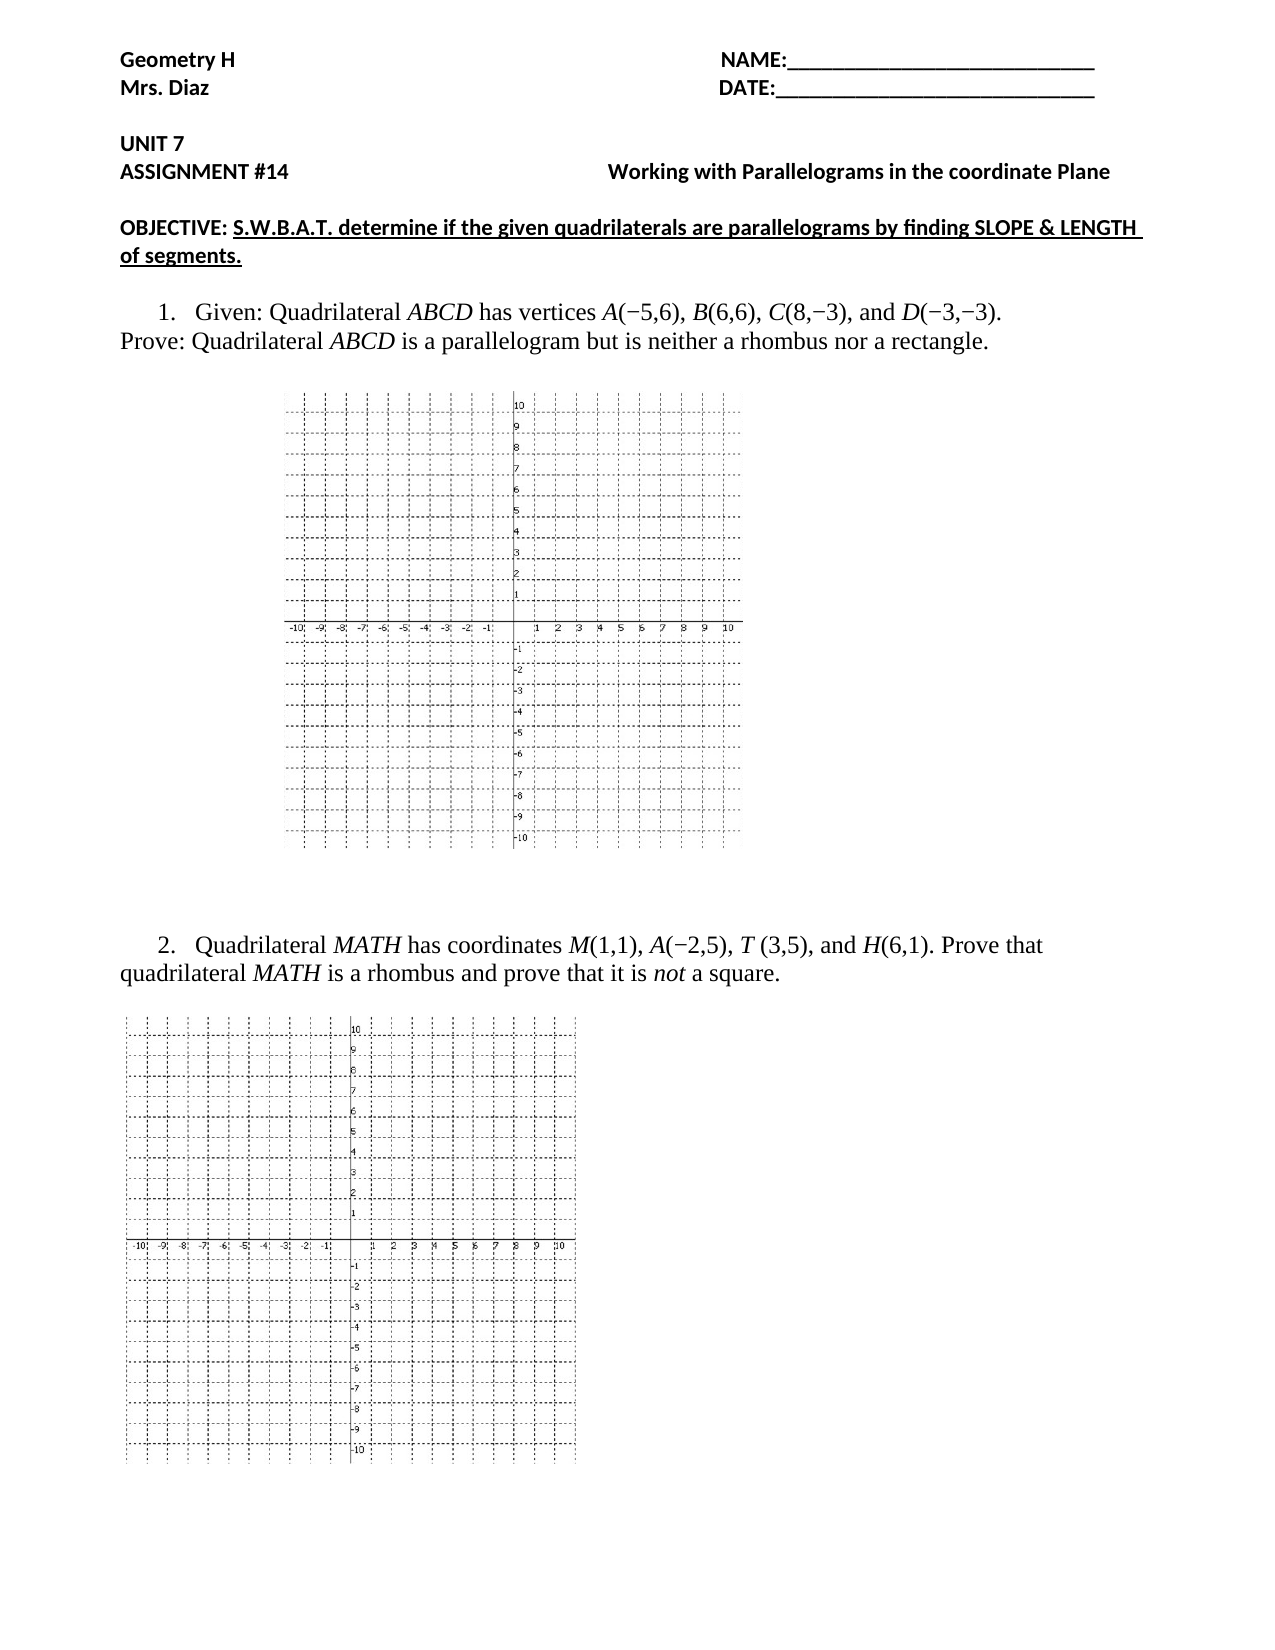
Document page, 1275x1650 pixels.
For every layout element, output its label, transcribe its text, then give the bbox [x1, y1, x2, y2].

picture [126, 1016, 576, 1464]
picture [283, 391, 743, 848]
text Prove: Quadrilateral ABCD is a parallelogram but is neither a rhombus nor a rectangle. [120, 326, 1155, 355]
list Quadrilateral MATH has coordinates M(1,1), A(−2,5), T (3,5), and H(6,1). Prove that [157, 930, 1155, 958]
text quadrilateral MATH is a rhombus and prove that it is not a square. [120, 958, 1155, 987]
list Given: Quadrilateral ABCD has vertices A(−5,6), B(6,6), C(8,−3), and D(−3,−3). [157, 297, 1155, 326]
